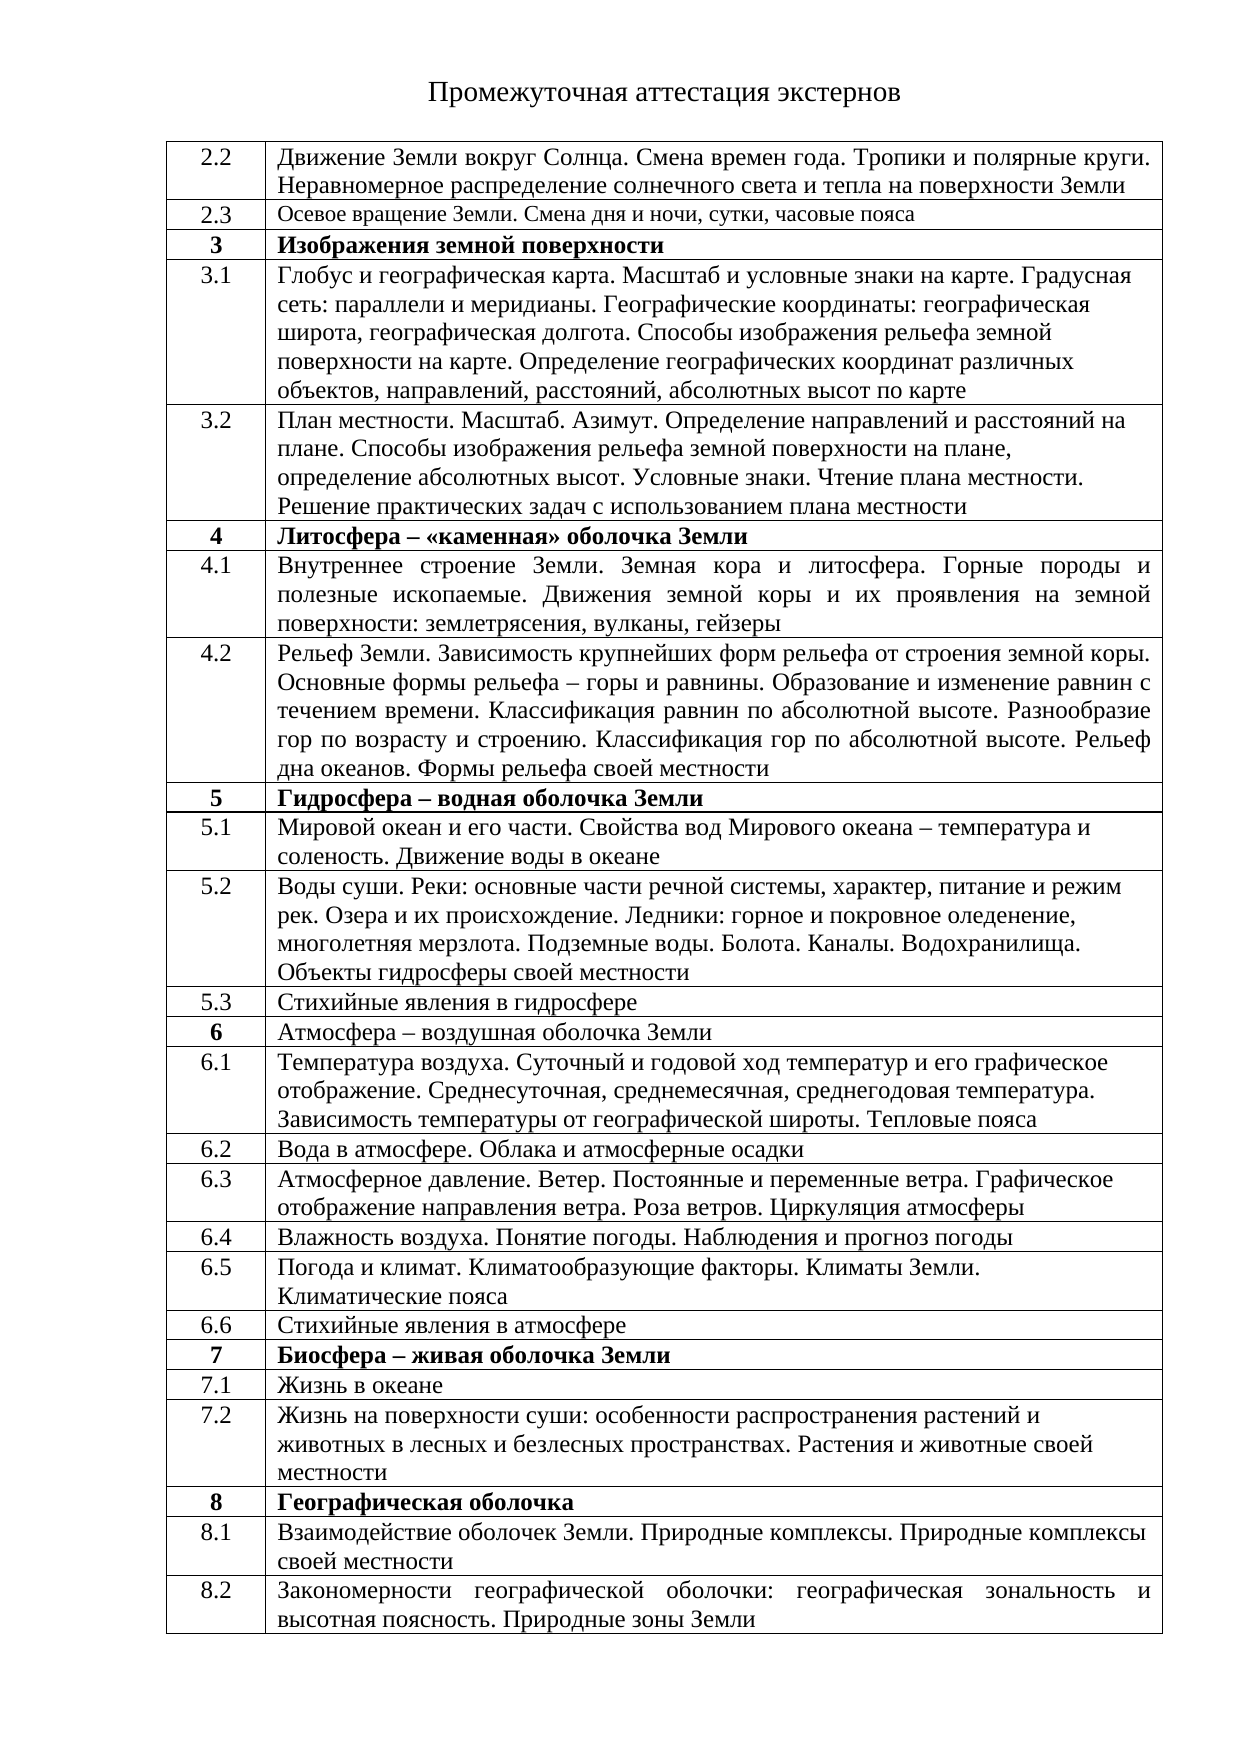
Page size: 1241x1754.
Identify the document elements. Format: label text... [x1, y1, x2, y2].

table_cell Воды суши. Реки: основные части речной системы, характер, питание и режим рек. Озера и их происхождение. Ледники: горное и покровное оледенение, многолетняя мерзлота. Подземные воды. Болота. Каналы. Водохранилища. Объекты гидросферы своей местности [266, 871, 1162, 986]
table_cell Взаимодействие оболочек Земли. Природные комплексы. Природные комплексы своей местности [266, 1517, 1162, 1574]
table_cell 8.1 [167, 1517, 265, 1574]
table_cell 6.6 [167, 1311, 265, 1339]
table_cell Осевое вращение Земли. Смена дня и ночи, сутки, часовые пояса [266, 200, 1162, 229]
table_cell Вода в атмосфере. Облака и атмосферные осадки [266, 1134, 1162, 1163]
table_cell Биосфера – живая оболочка Земли [266, 1340, 1162, 1369]
table_cell 6.1 [167, 1047, 265, 1133]
table_cell 6.3 [167, 1164, 265, 1221]
table_cell Температура воздуха. Суточный и годовой ход температур и его графическое отображение. Среднесуточная, среднемесячная, среднегодовая температура. Зависимость температуры от географической широты. Тепловые пояса [266, 1047, 1162, 1133]
table_cell 6.4 [167, 1222, 265, 1251]
table_cell 4 [167, 521, 265, 549]
table_cell Жизнь на поверхности суши: особенности распространения растений и животных в лесных и безлесных пространствах. Растения и животные своей местности [266, 1400, 1162, 1486]
table_cell Рельеф Земли. Зависимость крупнейших форм рельефа от строения земной коры. Основные формы рельефа – горы и равнины. Образование и изменение равнин с течением времени. Классификация равнин по абсолютной высоте. Разнообразие гор по возрасту и строению. Классификация гор по абсолютной высоте. Рельеф дна океанов. Формы рельефа своей местности [266, 638, 1162, 782]
table_cell План местности. Масштаб. Азимут. Определение направлений и расстояний на плане. Способы изображения рельефа земной поверхности на плане, определение абсолютных высот. Условные знаки. Чтение плана местности. Решение практических задач с использованием плана местности [266, 405, 1162, 520]
table_cell 6.2 [167, 1134, 265, 1163]
table_cell Мировой океан и его части. Свойства вод Мирового океана – температура и соленость. Движение воды в океане [266, 813, 1162, 870]
table_cell Стихийные явления в гидросфере [266, 987, 1162, 1016]
table_cell Движение Земли вокруг Солнца. Смена времен года. Тропики и полярные круги. Неравномерное распределение солнечного света и тепла на поверхности Земли [266, 142, 1162, 199]
table_cell 8.2 [167, 1576, 265, 1633]
table_cell 4.1 [167, 551, 265, 637]
table_cell 2.3 [167, 200, 265, 229]
table_cell 7 [167, 1340, 265, 1369]
table_cell 6 [167, 1017, 265, 1046]
table_cell 5.2 [167, 871, 265, 986]
table_cell Закономерности географической оболочки: географическая зональность и высотная поясность. Природные зоны Земли [266, 1576, 1162, 1633]
table_cell Атмосфера – воздушная оболочка Земли [266, 1017, 1162, 1046]
table_cell Стихийные явления в атмосфере [266, 1311, 1162, 1339]
table_cell 2.2 [167, 142, 265, 199]
table_cell Влажность воздуха. Понятие погоды. Наблюдения и прогноз погоды [266, 1222, 1162, 1251]
table_cell 4.2 [167, 638, 265, 782]
table_cell 5 [167, 783, 265, 811]
table_cell 3.1 [167, 260, 265, 404]
table_cell 5.3 [167, 987, 265, 1016]
table_cell 7.2 [167, 1400, 265, 1486]
table_cell Географическая оболочка [266, 1487, 1162, 1516]
table_cell Жизнь в океане [266, 1370, 1162, 1399]
table_cell Глобус и географическая карта. Масштаб и условные знаки на карте. Градусная сеть: параллели и меридианы. Географические координаты: географическая широта, географическая долгота. Способы изображения рельефа земной поверхности на карте. Определение географических координат различных объектов, направлений, расстояний, абсолютных высот по карте [266, 260, 1162, 404]
table_cell 8 [167, 1487, 265, 1516]
table_cell Гидросфера – водная оболочка Земли [266, 783, 1162, 811]
table_cell Погода и климат. Климатообразующие факторы. Климаты Земли. Климатические пояса [266, 1252, 1162, 1309]
table_cell 6.5 [167, 1252, 265, 1309]
table_cell Атмосферное давление. Ветер. Постоянные и переменные ветра. Графическое отображение направления ветра. Роза ветров. Циркуляция атмосферы [266, 1164, 1162, 1221]
table_cell Изображения земной поверхности [266, 230, 1162, 259]
table_cell 3.2 [167, 405, 265, 520]
table_cell 5.1 [167, 813, 265, 870]
table_cell 3 [167, 230, 265, 259]
table_cell 7.1 [167, 1370, 265, 1399]
table_cell Внутреннее строение Земли. Земная кора и литосфера. Горные породы и полезные ископаемые. Движения земной коры и их проявления на земной поверхности: землетрясения, вулканы, гейзеры [266, 551, 1162, 637]
table_cell Литосфера – «каменная» оболочка Земли [266, 521, 1162, 549]
